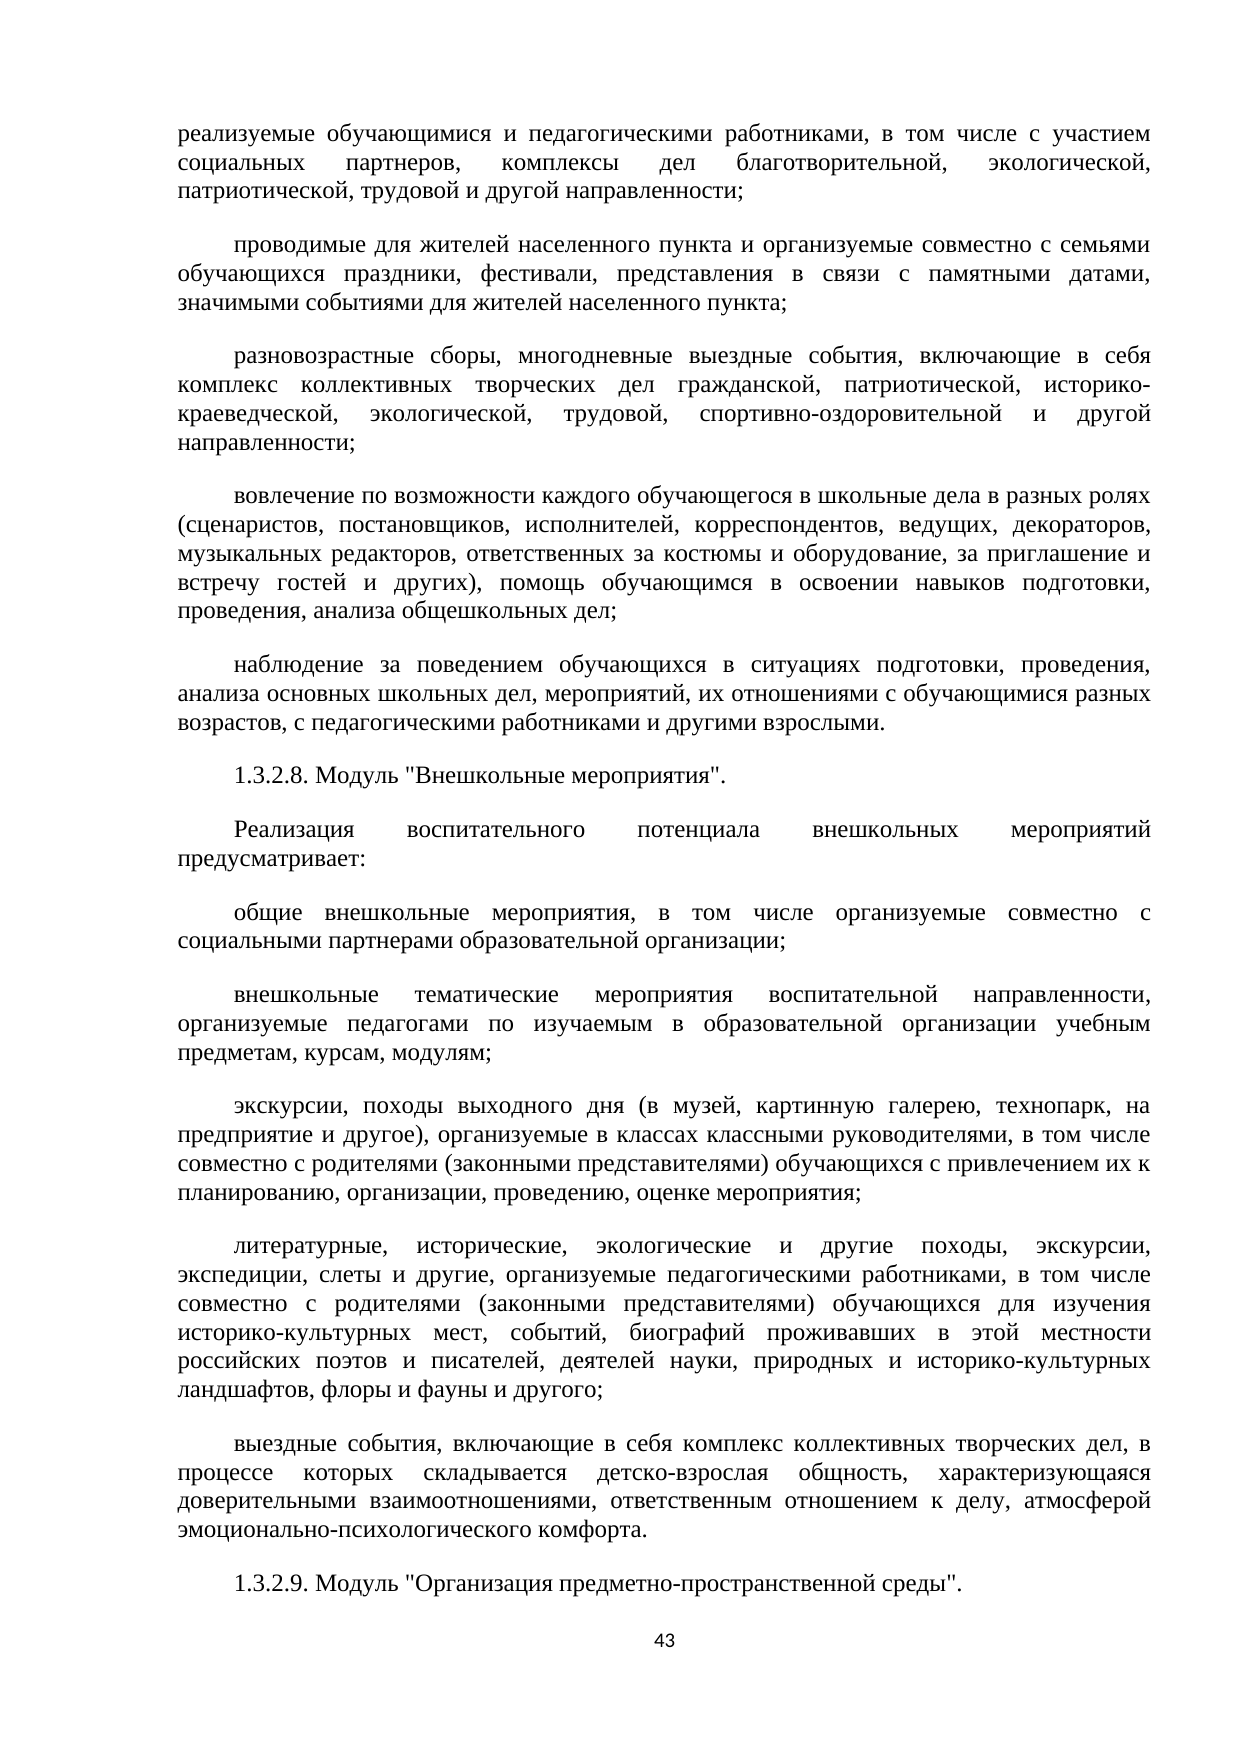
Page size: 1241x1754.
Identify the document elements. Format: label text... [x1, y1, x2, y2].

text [177, 118, 1152, 204]
text литературные, исторические, экологические и другие походы, экскурсии, экспедиции, слеты и другие, организуемые педагогическими работниками, в том числе совместно с родителями (законными представителями) обучающихся для изучения историко-культурных мест, событий, биографий проживавших в этой местности российских поэтов и писателей, деятелей науки, природных и историко-культурных ландшафтов, флоры и фауны и другого; [177, 1231, 1152, 1403]
text внешкольные тематические мероприятия воспитательной направленности, организуемые педагогами по изучаемым в образовательной организации учебным предметам, курсам, модулям; [177, 979, 1152, 1066]
text Реализация воспитательного потенциала внешкольных мероприятий предусматривает: [177, 814, 1152, 872]
text вовлечение по возможности каждого обучающегося в школьные дела в разных ролях (сценаристов, постановщиков, исполнителей, корреспондентов, ведущих, декораторов, музыкальных редакторов, ответственных за костюмы и оборудование, за приглашение и встречу гостей и других), помощь обучающимся в освоении навыков подготовки, проведения, анализа общешкольных дел; [177, 481, 1152, 624]
text наблюдение за поведением обучающихся в ситуациях подготовки, проведения, анализа основных школьных дел, мероприятий, их отношениями с обучающимися разных возрастов, с педагогическими работниками и другими взрослыми. [177, 649, 1152, 736]
text разновозрастные сборы, многодневные выездные события, включающие в себя комплекс коллективных творческих дел гражданской, патриотической, историко-краеведческой, экологической, трудовой, спортивно-оздоровительной и другой направленности; [177, 341, 1152, 456]
text общие внешкольные мероприятия, в том числе организуемые совместно с социальными партнерами образовательной организации; [177, 897, 1152, 954]
text экскурсии, походы выходного дня (в музей, картинную галерею, технопарк, на предприятие и другое), организуемые в классах классными руководителями, в том числе совместно с родителями (законными представителями) обучающихся с привлечением их к планированию, организации, проведению, оценке мероприятия; [177, 1091, 1152, 1206]
text проводимые для жителей населенного пункта и организуемые совместно с семьями обучающихся праздники, фестивали, представления в связи с памятными датами, значимыми событиями для жителей населенного пункта; [177, 229, 1152, 316]
text 1.3.2.9. Модуль "Организация предметно-пространственной среды". [177, 1568, 1152, 1597]
text 1.3.2.8. Модуль "Внешкольные мероприятия". [177, 761, 1152, 789]
text выездные события, включающие в себя комплекс коллективных творческих дел, в процессе которых складывается детско-взрослая общность, характеризующаяся доверительными взаимоотношениями, ответственным отношением к делу, атмосферой эмоционально-психологического комфорта. [177, 1428, 1152, 1543]
